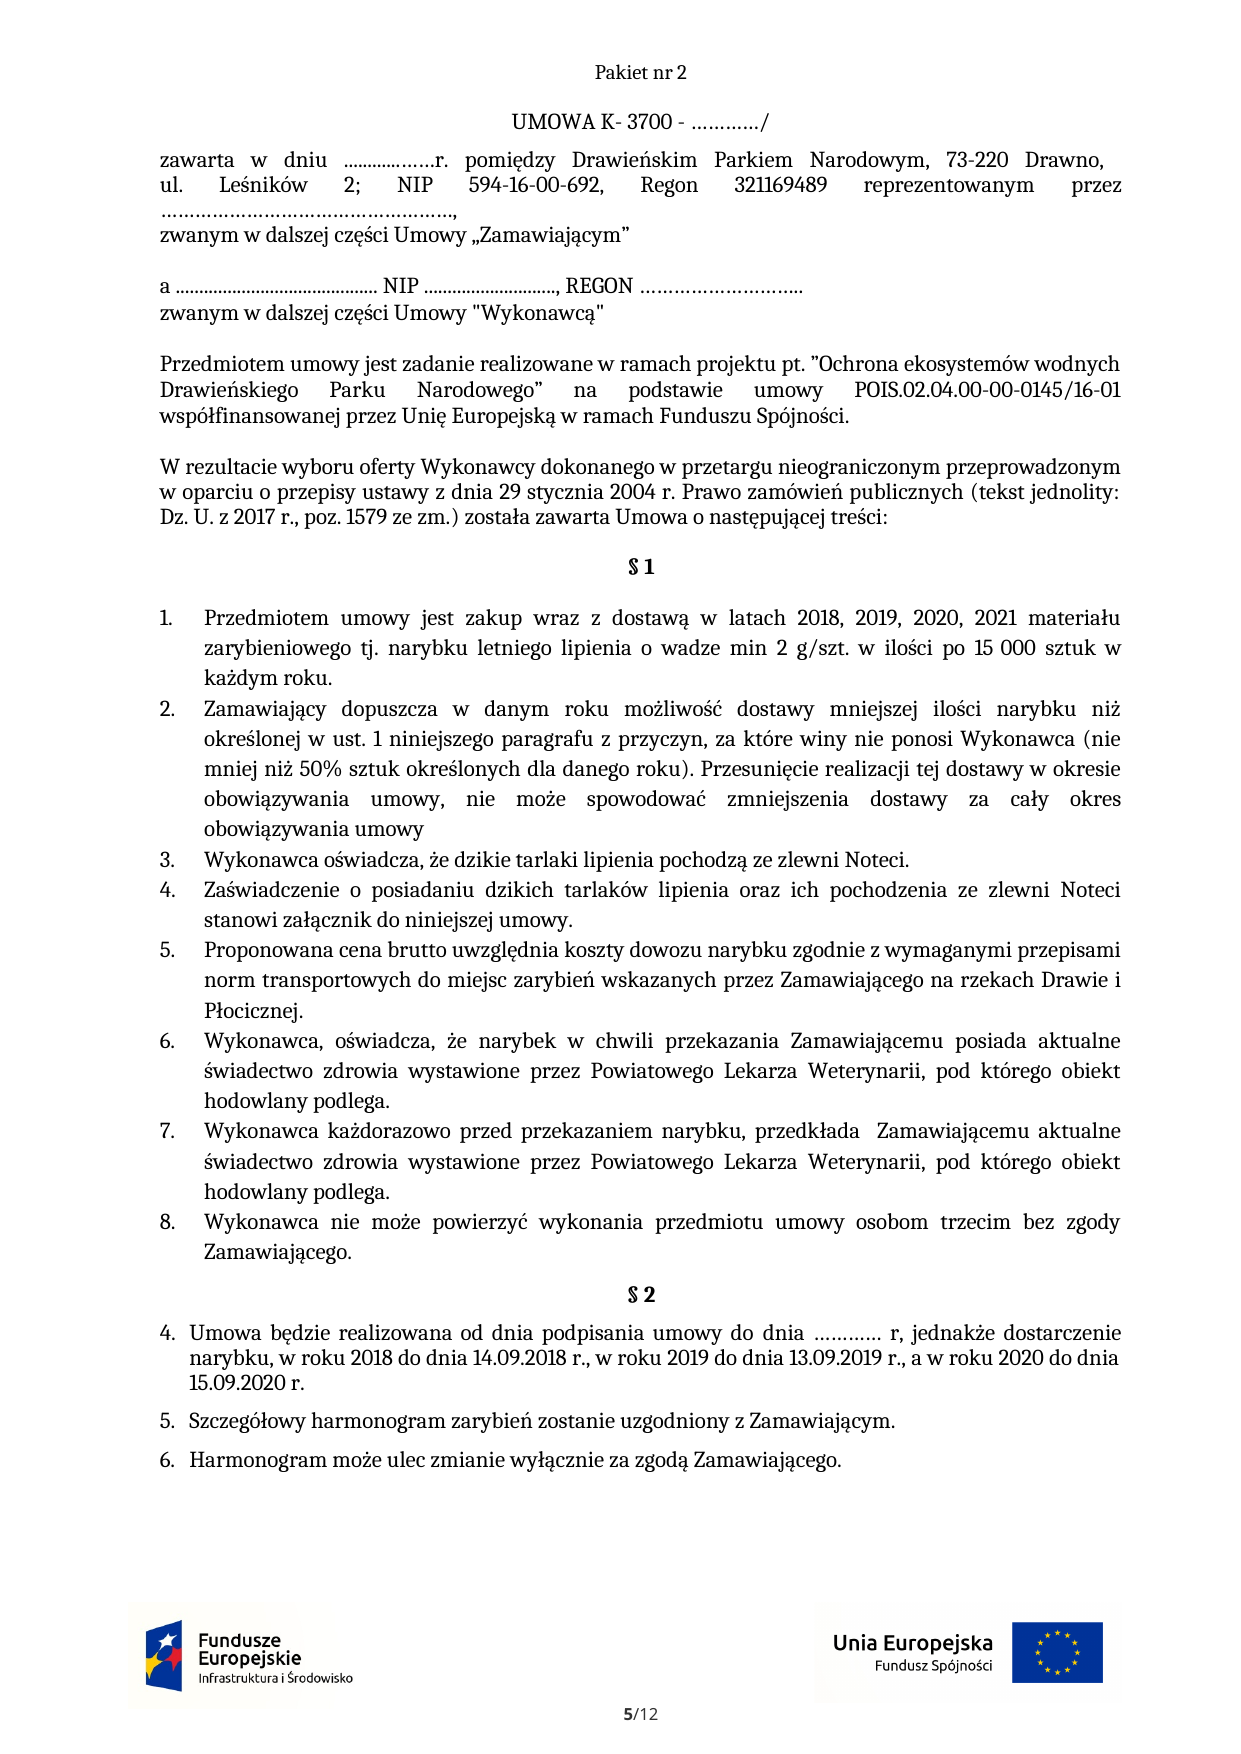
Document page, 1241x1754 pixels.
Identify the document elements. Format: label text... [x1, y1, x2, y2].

list Zaświadczenie o posiadaniu dzikich tarlaków lipienia oraz ich pochodzenia ze zlewni Noteci stanowi załącznik do niniejszej umowy. [159, 877, 1122, 933]
text a ........................................... NIP ............................, REGON ……………………….. [159, 273, 1122, 299]
list Wykonawca, oświadcza, że narybek w chwili przekazania Zamawiającemu posiada aktualne świadectwo zdrowia wystawione przez Powiatowego Lekarza Weterynarii, pod którego obiekt hodowlany podlega. [159, 1028, 1122, 1114]
text § 2 [159, 1282, 1122, 1308]
picture [814, 1602, 1123, 1703]
list Wykonawca oświadcza, że dzikie tarlaki lipienia pochodzą ze zlewni Noteci. [159, 846, 1122, 873]
list Wykonawca każdorazowo przed przekazaniem narybku, przedkłada Zamawiającemu aktualne świadectwo zdrowia wystawione przez Powiatowego Lekarza Weterynarii, pod którego obiekt hodowlany podlega. [159, 1118, 1122, 1205]
text zwanym w dalszej części Umowy "Wykonawcą" [159, 299, 1122, 326]
list Zamawiający dopuszcza w danym roku możliwość dostawy mniejszej ilości narybku niż określonej w ust. 1 niniejszego paragrafu z przyczyn, za które winy nie ponosi Wykonawca (nie mniej niż 50% sztuk określonych dla danego roku). Przesunięcie realizacji tej dostawy w okresie obowiązywania umowy, nie może spowodować zmniejszenia dostawy za cały okres obowiązywania umowy [159, 695, 1122, 842]
text zwanym w dalszej części Umowy „Zamawiającym” [159, 223, 1122, 248]
subtitle UMOWA K- 3700 - …………/ [159, 109, 1122, 135]
list Proponowana cena brutto uwzględnia koszty dowozu narybku zgodnie z wymaganymi przepisami norm transportowych do miejsc zarybień wskazanych przez Zamawiającego na rzekach Drawie i Płocicznej. [159, 937, 1122, 1024]
list Szczegółowy harmonogram zarybień zostanie uzgodniony z Zamawiającym. [159, 1408, 1122, 1434]
list Wykonawca nie może powierzyć wykonania przedmiotu umowy osobom trzecim bez zgody Zamawiającego. [159, 1209, 1122, 1265]
text Przedmiotem umowy jest zadanie realizowane w ramach projektu pt. ”Ochrona ekosystemów wodnych Drawieńskiego Parku Narodowego” na podstawie umowy POIS.02.04.00-00-0145/16-01 współfinansowanej przez Unię Europejską w ramach Funduszu Spójności. [159, 351, 1122, 430]
text § 1 [159, 555, 1122, 580]
text Pakiet nr 2 [159, 59, 1122, 84]
text zawarta w dniu ............……r. pomiędzy Drawieńskim Parkiem Narodowym, 73-220 Drawno, ul. Leśników 2; NIP 594-16-00-692, Regon 321169489 reprezentowanym przez ……………………………………………, [159, 148, 1122, 223]
picture [128, 1602, 370, 1709]
list Umowa będzie realizowana od dnia podpisania umowy do dnia ………… r, jednakże dostarczenie narybku, w roku 2018 do dnia 14.09.2018 r., w roku 2019 do dnia 13.09.2019 r., a w roku 2020 do dnia 15.09.2020 r. [159, 1321, 1122, 1396]
text W rezultacie wyboru oferty Wykonawcy dokonanego w przetargu nieograniczonym przeprowadzonym w oparciu o przepisy ustawy z dnia 29 stycznia 2004 r. Prawo zamówień publicznych (tekst jednolity: Dz. U. z 2017 r., poz. 1579 ze zm.) została zawarta Umowa o następującej treści: [159, 455, 1122, 530]
list Harmonogram może ulec zmianie wyłącznie za zgodą Zamawiającego. [159, 1447, 1122, 1473]
list Przedmiotem umowy jest zakup wraz z dostawą w latach 2018, 2019, 2020, 2021 materiału zarybieniowego tj. narybku letniego lipienia o wadze min 2 g/szt. w ilości po 15 000 sztuk w każdym roku. [159, 605, 1122, 691]
